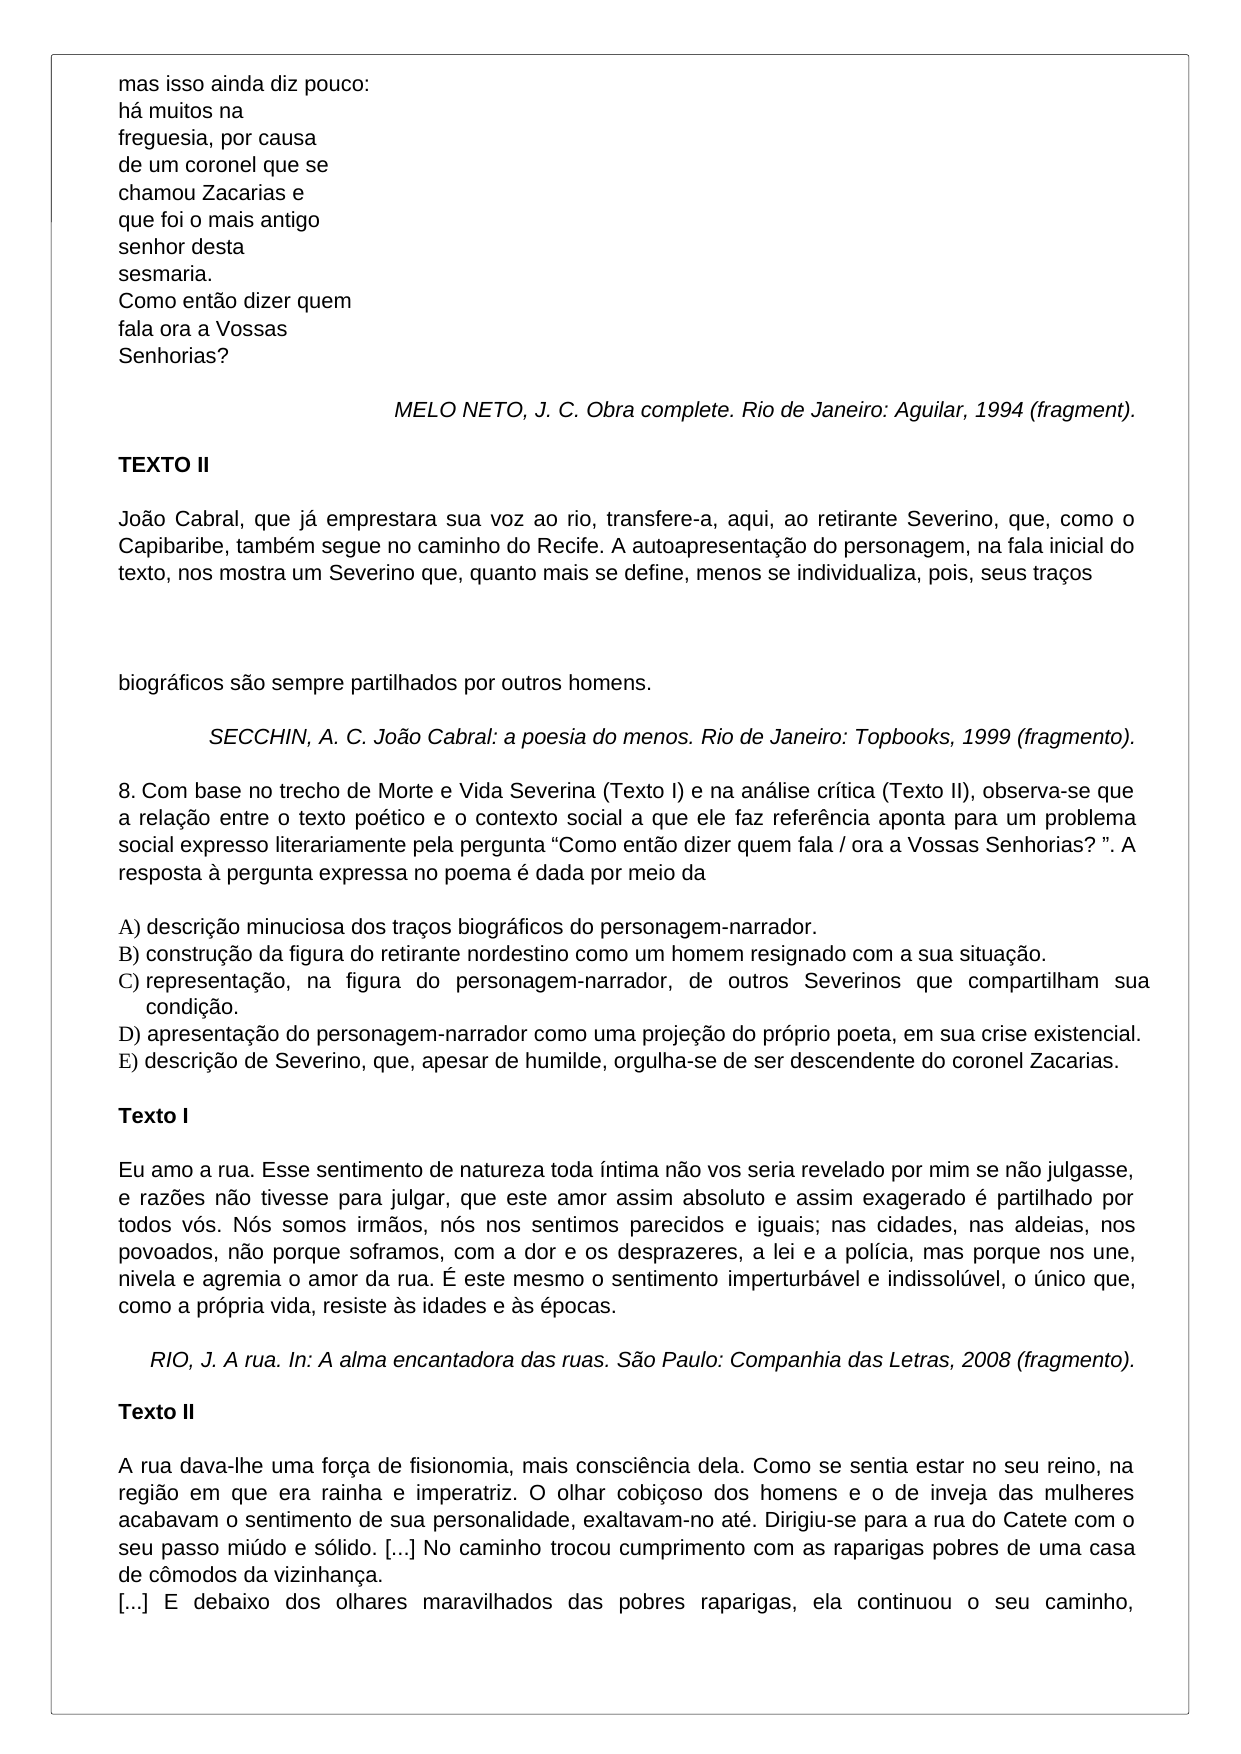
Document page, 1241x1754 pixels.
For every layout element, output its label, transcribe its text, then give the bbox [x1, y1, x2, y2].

list representação, na figura do personagem-narrador, de outros Severinos que compartilham sua condição. [118, 968, 1150, 1019]
text TEXTO II [118, 452, 1150, 477]
text SECCHIN, A. C. João Cabral: a poesia do menos. Rio de Janeiro: Topbooks, 1999 (fragmento). [86, 724, 1136, 749]
text MELO NETO, J. C. Obra complete. Rio de Janeiro: Aguilar, 1994 (fragment). [86, 397, 1136, 422]
text Texto II [118, 1399, 1150, 1424]
list construção da figura do retirante nordestino como um homem resignado com a sua situação. [118, 941, 1150, 966]
text Eu amo a rua. Esse sentimento de natureza toda íntima não vos seria revelado por mim se não julgasse, e razões não tivesse para julgar, que este amor assim absoluto e assim exagerado é partilhado por todos vós. Nós somos irmãos, nós nos sentimos parecidos e iguais; nas cidades, nas aldeias, nos povoados, não porque soframos, com a dor e os desprazeres, a lei e a polícia, mas porque nos une, nivela e agremia o amor da rua. É este mesmo o sentimento imperturbável e indissolúvel, o único que, como a própria vida, resiste às idades e às épocas. [118, 1157, 1136, 1318]
list apresentação do personagem-narrador como uma projeção do próprio poeta, em sua crise existencial. [118, 1021, 1150, 1046]
list descrição minuciosa dos traços biográficos do personagem-narrador. [118, 914, 1150, 939]
text mas isso ainda diz pouco: [118, 71, 1150, 96]
text Texto I [118, 1103, 1150, 1128]
text biográficos são sempre partilhados por outros homens. [118, 669, 1137, 694]
text A rua dava-lhe uma força de fisionomia, mais consciência dela. Como se sentia estar no seu reino, na região em que era rainha e imperatriz. O olhar cobiçoso dos homens e o de inveja das mulheres acabavam o sentimento de sua personalidade, exaltavam-no até. Dirigiu-se para a rua do Catete com o seu passo miúdo e sólido. [...] No caminho trocou cumprimento com as raparigas pobres de uma casa de cômodos da vizinhança. [118, 1453, 1136, 1587]
text Como então dizer quem fala ora a Vossas Senhorias? [118, 288, 366, 368]
list descrição de Severino, que, apesar de humilde, orgulha-se de ser descendente do coronel Zacarias. [118, 1048, 1150, 1073]
list Com base no trecho de Morte e Vida Severina (Texto I) e na análise crítica (Texto II), observa-se que a relação entre o texto poético e o contexto social a que ele faz referência aponta para um problema social expresso literariamente pela pergunta “Como então dizer quem fala / ora a Vossas Senhorias? ”. A resposta à pergunta expressa no poema é dada por meio da [118, 778, 1137, 885]
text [118, 1589, 1136, 1614]
text RIO, J. A rua. In: A alma encantadora das ruas. São Paulo: Companhia das Letras, 2008 (fragmento). [86, 1347, 1136, 1373]
text há muitos na freguesia, por causa de um coronel que se chamou Zacarias e que foi o mais antigo senhor desta sesmaria. [118, 98, 333, 286]
text João Cabral, que já emprestara sua voz ao rio, transfere-a, aqui, ao retirante Severino, que, como o Capibaribe, também segue no caminho do Recife. A autoapresentação do personagem, na fala inicial do texto, nos mostra um Severino que, quanto mais se define, menos se individualiza, pois, seus traços [118, 506, 1137, 585]
